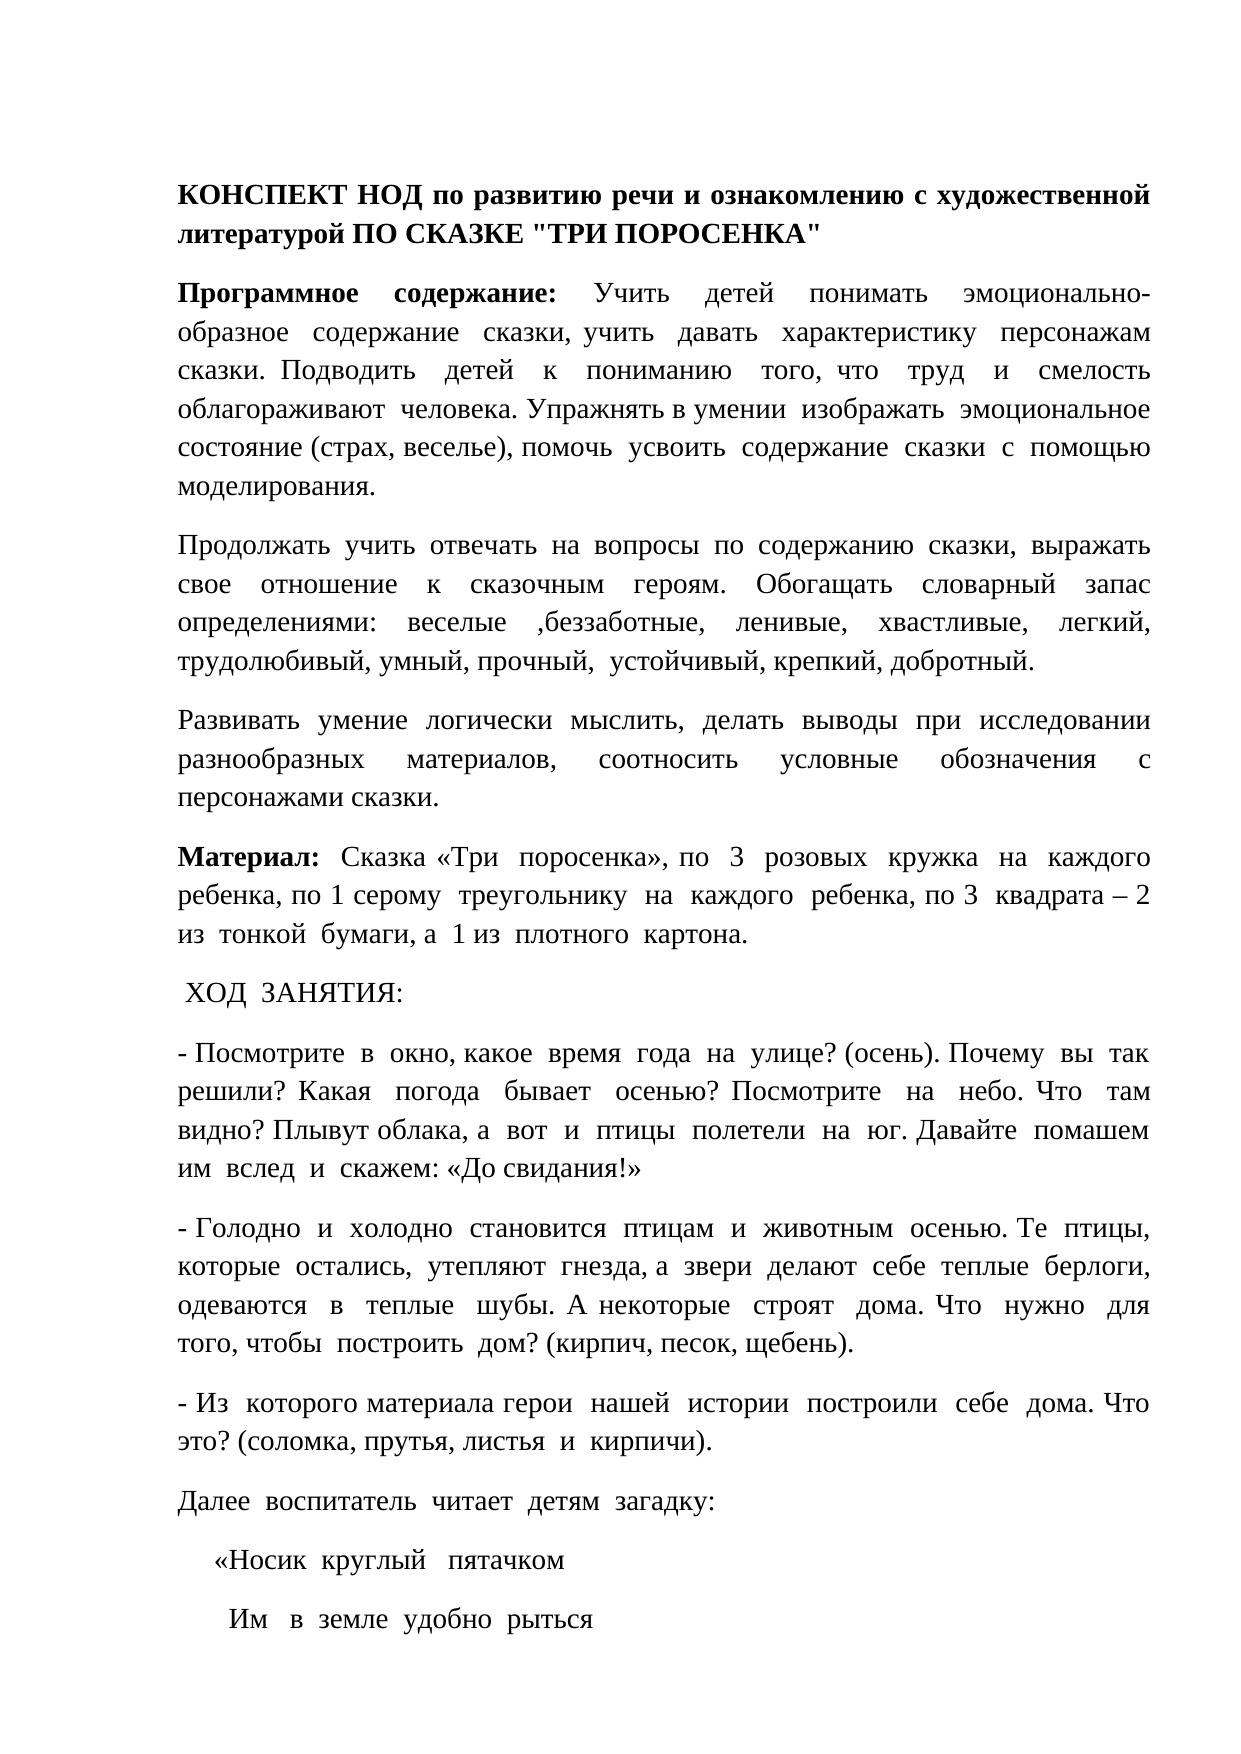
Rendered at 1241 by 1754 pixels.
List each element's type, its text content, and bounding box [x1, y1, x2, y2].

text Развивать умение логически мыслить, делать выводы при исследовании разнообразных материалов, соотносить условные обозначения с персонажами сказки. [177, 702, 1152, 813]
text «Носик круглый пятачком [177, 1542, 1152, 1576]
text КОНСПЕКТ НОД по развитию речи и ознакомлению с художественной литературой ПО СКАЗКЕ "ТРИ ПОРОСЕНКА" [177, 177, 1152, 249]
text Продолжать учить отвечать на вопросы по содержанию сказки, выражать свое отношение к сказочным героям. Обогащать словарный запас определениями: веселые ,беззаботные, ленивые, хвастливые, легкий, трудолюбивый, умный, прочный, устойчивый, крепкий, добротный. [177, 527, 1152, 677]
text - Из которого материала герои нашей истории построили себе дома. Что это? (соломка, прутья, листья и кирпичи). [177, 1385, 1152, 1457]
text - Посмотрите в окно, какое время года на улице? (осень). Почему вы так решили? Какая погода бывает осенью? Посмотрите на небо. Что там видно? Плывут облака, а вот и птицы полетели на юг. Давайте помашем им вслед и скажем: «До свидания!» [177, 1035, 1152, 1184]
text Далее воспитатель читает детям загадку: [177, 1483, 1152, 1516]
text - Голодно и холодно становится птицам и животным осенью. Те птицы, которые остались, утепляют гнезда, а звери делают себе теплые берлоги, одеваются в теплые шубы. А некоторые строят дома. Что нужно для того, чтобы построить дом? (кирпич, песок, щебень). [177, 1210, 1152, 1359]
text ХОД ЗАНЯТИЯ: [177, 975, 1152, 1009]
text Программное содержание: Учить детей понимать эмоционально-образное содержание сказки, учить давать характеристику персонажам сказки. Подводить детей к пониманию того, что труд и смелость облагораживают человека. Упражнять в умении изображать эмоциональное состояние (страх, веселье), помочь усвоить содержание сказки с помощью моделирования. [177, 275, 1152, 502]
text Им в земле удобно рыться [177, 1601, 1152, 1635]
text Материал: Сказка «Три поросенка», по 3 розовых кружка на каждого ребенка, по 1 серому треугольнику на каждого ребенка, по 3 квадрата – 2 из тонкой бумаги, а 1 из плотного картона. [177, 839, 1152, 949]
